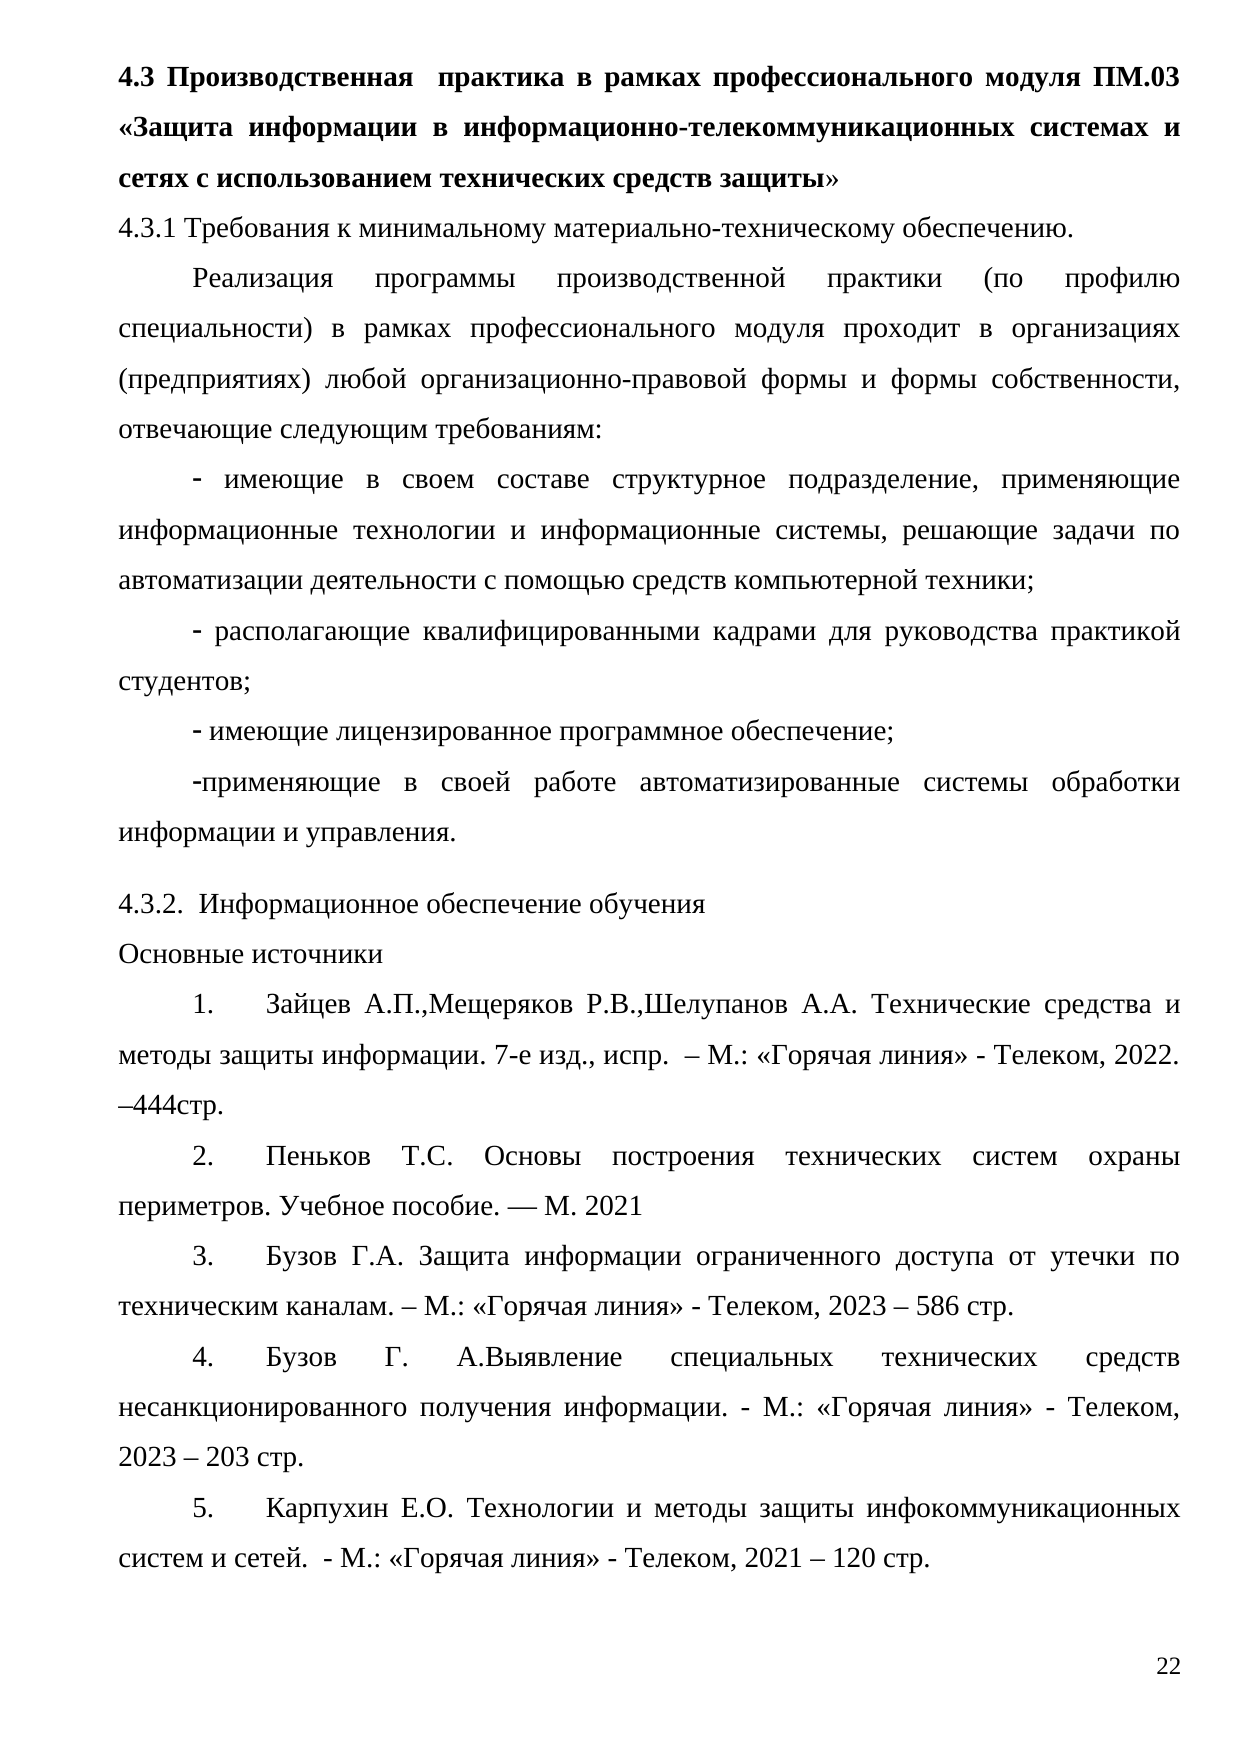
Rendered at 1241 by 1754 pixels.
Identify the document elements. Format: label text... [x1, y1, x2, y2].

text имеющие в своем составе структурное подразделение, применяющие информационные технологии и информационные системы, решающие задачи по автоматизации деятельности с помощью средств компьютерной техники; [118, 462, 1181, 596]
list Карпухин Е.О. Технологии и методы защиты инфокоммуникационных систем и сетей. - М.: «Горячая линия» - Телеком, 2021 – 120 стр. [118, 1490, 1181, 1574]
text Реализация программы производственной практики (по профилю специальности) в рамках профессионального модуля проходит в организациях (предприятиях) любой организационно-правовой формы и формы собственности, отвечающие следующим требованиям: [118, 260, 1181, 445]
text располагающие квалифицированными кадрами для руководства практикой студентов; [118, 613, 1181, 697]
list Бузов Г. А.Выявление специальных технических средств несанкционированного получения информации. - М.: «Горячая линия» - Телеком, 2023 – 203 стр. [118, 1339, 1181, 1473]
text применяющие в своей работе автоматизированные системы обработки информации и управления. [118, 764, 1181, 848]
text 4.3 Производственная практика в рамках профессионального модуля ПМ.03 «Защита информации в информационно-телекоммуникационных системах и сетях с использованием технических средств защиты» [118, 59, 1181, 193]
text Основные источники [118, 936, 1181, 970]
list Зайцев А.П.,Мещеряков Р.В.,Шелупанов А.А. Технические средства и методы защиты информации. 7-е изд., испр. – М.: «Горячая линия» - Телеком, 2022. –444стр. [118, 987, 1181, 1121]
subtitle 4.3.2. Информационное обеспечение обучения [118, 886, 1181, 919]
subtitle 4.3.1 Требования к минимальному материально-техническому обеспечению. [118, 210, 1181, 243]
text имеющие лицензированное программное обеспечение; [118, 713, 1181, 747]
list Пеньков Т.С. Основы построения технических систем охраны периметров. Учебное пособие. — М. 2021 [118, 1138, 1181, 1221]
list Бузов Г.А. Защита информации ограниченного доступа от утечки по техническим каналам. – М.: «Горячая линия» - Телеком, 2023 – 586 стр. [118, 1238, 1181, 1322]
